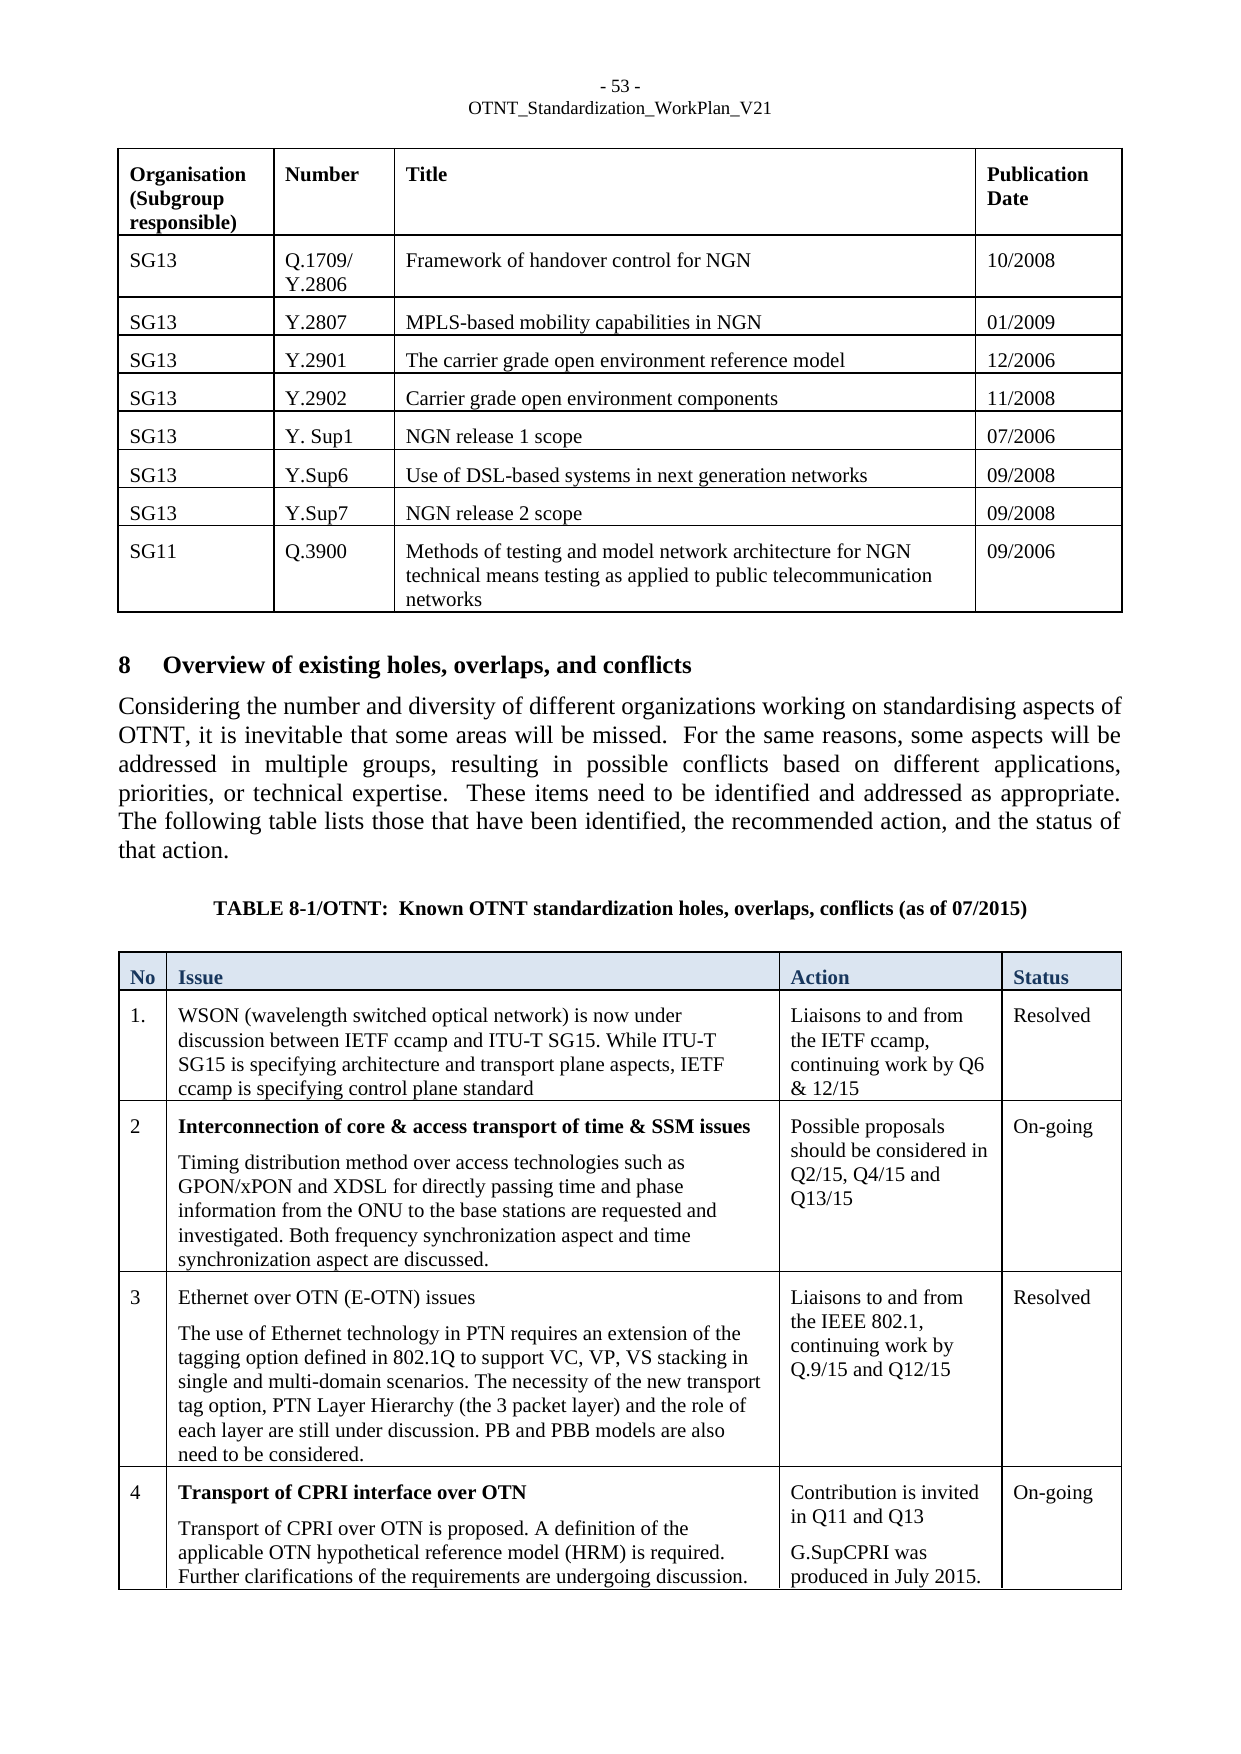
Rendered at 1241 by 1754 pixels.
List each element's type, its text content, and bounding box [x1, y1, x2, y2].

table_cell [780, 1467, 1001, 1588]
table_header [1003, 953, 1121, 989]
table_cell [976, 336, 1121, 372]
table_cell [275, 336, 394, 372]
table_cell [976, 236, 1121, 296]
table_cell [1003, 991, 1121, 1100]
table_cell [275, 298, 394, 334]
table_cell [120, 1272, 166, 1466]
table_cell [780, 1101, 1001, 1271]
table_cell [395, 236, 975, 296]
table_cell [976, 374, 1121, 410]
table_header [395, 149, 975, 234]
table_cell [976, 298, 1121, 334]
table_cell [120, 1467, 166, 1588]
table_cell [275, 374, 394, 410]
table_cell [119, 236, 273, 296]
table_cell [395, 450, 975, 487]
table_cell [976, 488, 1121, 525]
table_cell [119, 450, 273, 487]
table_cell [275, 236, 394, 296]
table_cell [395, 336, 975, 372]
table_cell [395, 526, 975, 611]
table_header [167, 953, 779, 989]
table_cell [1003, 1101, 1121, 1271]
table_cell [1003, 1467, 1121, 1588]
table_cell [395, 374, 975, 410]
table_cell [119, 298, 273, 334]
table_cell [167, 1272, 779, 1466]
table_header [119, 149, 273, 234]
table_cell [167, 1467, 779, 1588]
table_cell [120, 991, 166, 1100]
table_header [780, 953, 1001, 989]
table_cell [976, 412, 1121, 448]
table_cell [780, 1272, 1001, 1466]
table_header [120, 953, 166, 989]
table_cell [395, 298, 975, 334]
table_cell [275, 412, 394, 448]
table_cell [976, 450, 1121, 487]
text Considering the number and diversity of different organizations working on standardising aspects of OTNT, it is inevitable that some areas will be missed. For the same reasons, some aspects will be addressed in multiple groups, resulting in possible conflicts based on different applications, priorities, or technical expertise. These items need to be identified and addressed as appropriate. The following table lists those that have been identified, the recommended action, and the status of that action. [118, 691, 1122, 864]
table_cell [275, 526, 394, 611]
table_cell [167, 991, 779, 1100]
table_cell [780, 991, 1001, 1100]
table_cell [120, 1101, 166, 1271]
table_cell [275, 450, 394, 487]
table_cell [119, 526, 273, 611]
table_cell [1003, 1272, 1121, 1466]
subtitle Overview of existing holes, overlaps, and conflicts [118, 650, 1122, 679]
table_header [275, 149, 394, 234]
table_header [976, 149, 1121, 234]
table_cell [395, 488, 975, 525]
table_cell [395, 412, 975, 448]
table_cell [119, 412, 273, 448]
text TABLE 8-1/OTNT: Known OTNT standardization holes, overlaps, conflicts (as of 07/2015) [118, 896, 1122, 919]
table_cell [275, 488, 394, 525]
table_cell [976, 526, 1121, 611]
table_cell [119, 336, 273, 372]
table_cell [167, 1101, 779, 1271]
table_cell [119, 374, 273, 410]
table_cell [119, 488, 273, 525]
